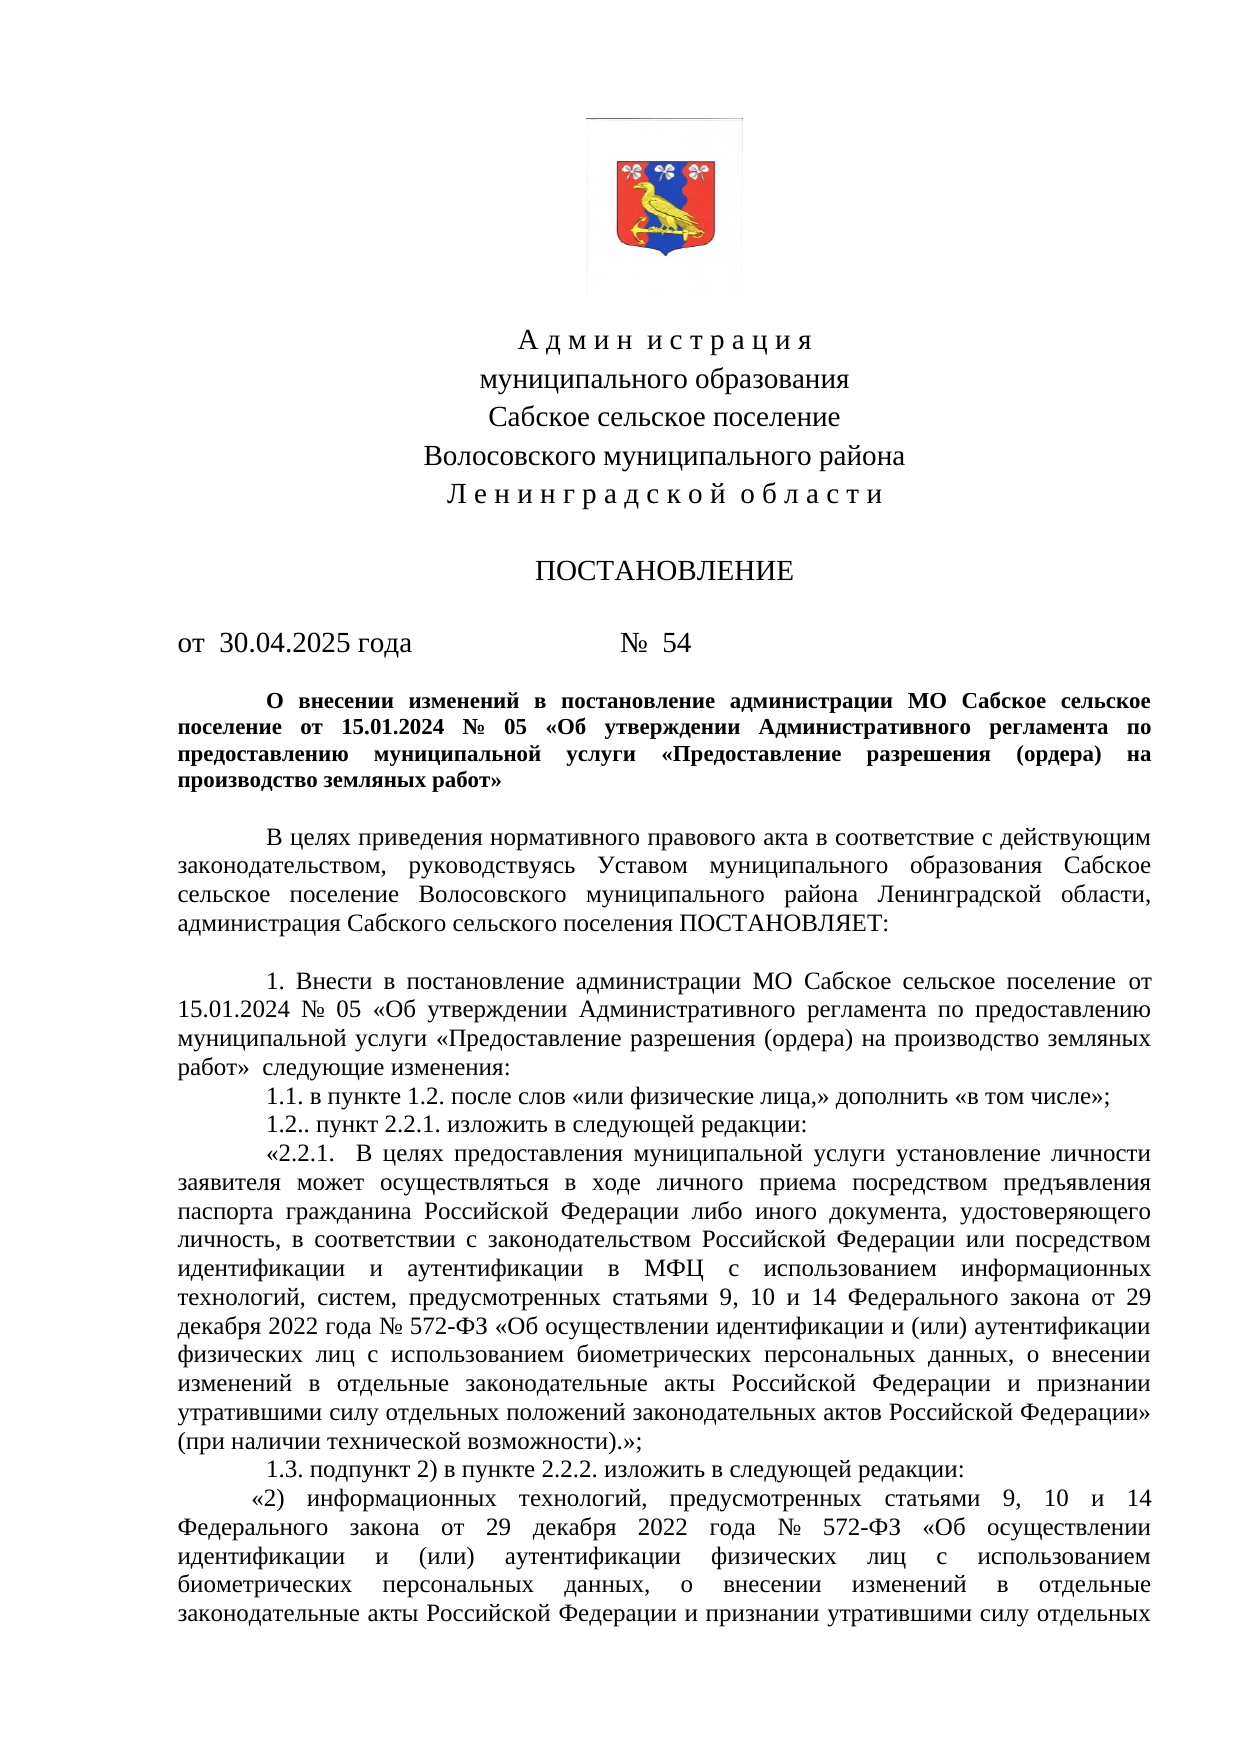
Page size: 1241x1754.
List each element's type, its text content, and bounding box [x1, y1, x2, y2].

text ПОСТАНОВЛЕНИЕ [177, 553, 1152, 587]
text Волосовского муниципального района [177, 438, 1152, 471]
text Сабское сельское поселение [177, 399, 1152, 433]
text «2.2.1. В целях предоставления муниципальной услуги установление личности заявителя может осуществляться в ходе личного приема посредством предъявления паспорта гражданина Российской Федерации либо иного документа, удостоверяющего личность, в соответствии с законодательством Российской Федерации или посредством идентификации и аутентификации в МФЦ с использованием информационных технологий, систем, предусмотренных статьями 9, 10 и 14 Федерального закона от 29 декабря 2022 года № 572-ФЗ «Об осуществлении идентификации и (или) аутентификации физических лиц с использованием биометрических персональных данных, о внесении изменений в отдельные законодательные акты Российской Федерации и признании утратившими силу отдельных положений законодательных актов Российской Федерации» (при наличии технической возможности).»; [177, 1138, 1152, 1454]
text 1.2.. пункт 2.2.1. изложить в следующей редакции: [177, 1109, 1152, 1138]
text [177, 1483, 1152, 1627]
text 1. Внести в постановление администрации МО Сабское сельское поселение от 15.01.2024 № 05 «Об утверждении Административного регламента по предоставлению муниципальной услуги «Предоставление разрешения (ордера) на производство земляных работ» следующие изменения: [177, 966, 1152, 1081]
text В целях приведения нормативного правового акта в соответствие с действующим законодательством, руководствуясь Уставом муниципального образования Сабское сельское поселение Волосовского муниципального района Ленинградской области, администрация Сабского сельского поселения ПОСТАНОВЛЯЕТ: [177, 822, 1152, 937]
text муниципального образования [177, 361, 1152, 394]
text от 30.04.2025 года № 54 [177, 626, 1152, 659]
text 1.3. подпункт 2) в пункте 2.2.2. изложить в следующей редакции: [177, 1454, 1152, 1483]
text Л е н и н г р а д с к о й о б л а с т и [177, 476, 1152, 510]
picture [586, 118, 743, 295]
text А д м и н и с т р а ц и я [177, 322, 1152, 356]
text О внесении изменений в постановление администрации МО Сабское сельское поселение от 15.01.2024 № 05 «Об утверждении Административного регламента по предоставлению муниципальной услуги «Предоставление разрешения (ордера) на производство земляных работ» [177, 687, 1152, 792]
text 1.1. в пункте 1.2. после слов «или физические лица,» дополнить «в том числе»; [177, 1081, 1152, 1109]
